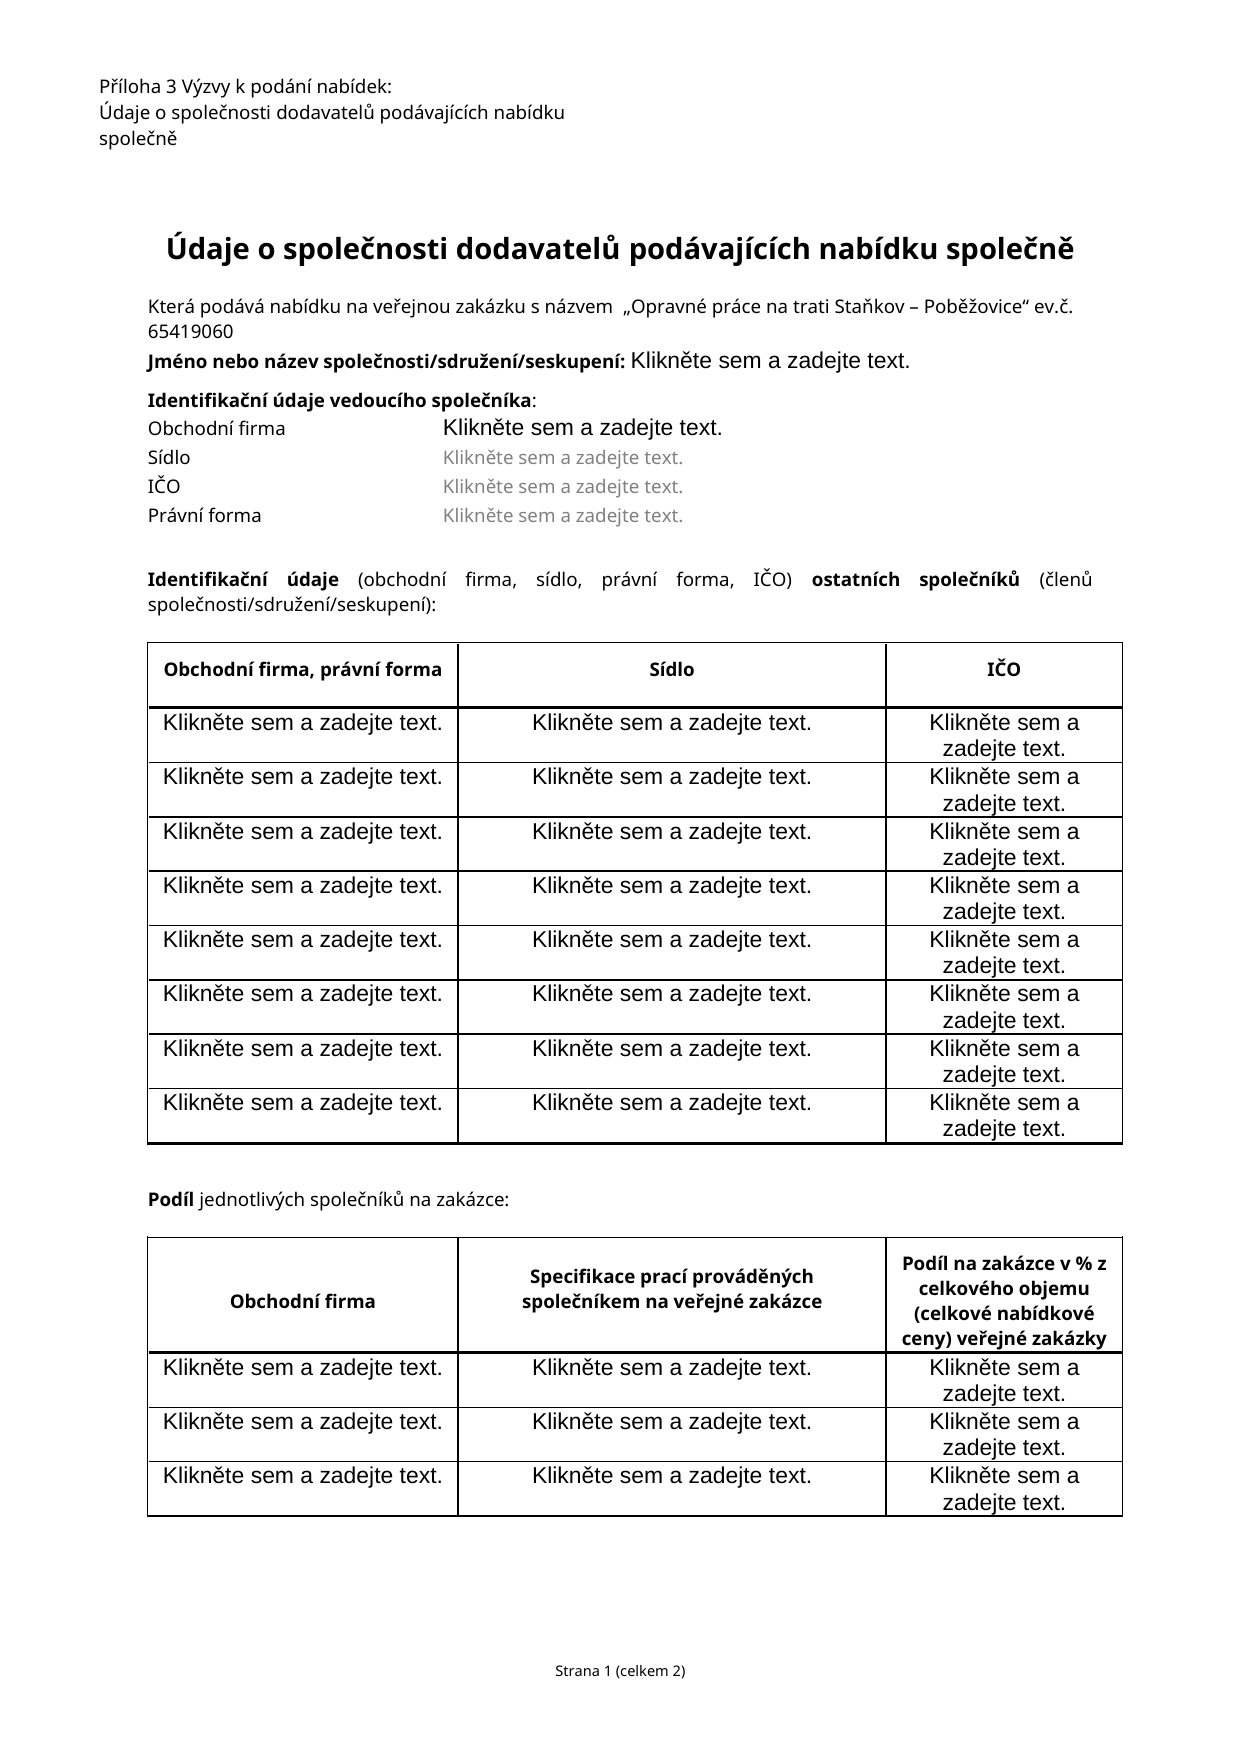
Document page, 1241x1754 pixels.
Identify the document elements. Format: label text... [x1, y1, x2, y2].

table_header Specifikace prací prováděných společníkem na veřejné zakázce [459, 1238, 885, 1351]
text Obchodní firma [148, 412, 1093, 441]
text Identifikační údaje (obchodní firma, sídlo, právní forma, IČO) ostatních společníků (členů společnosti/sdružení/seskupení): [148, 566, 1093, 616]
table_header IČO [887, 643, 1122, 706]
text IČO [148, 470, 1093, 499]
title Údaje o společnosti dodavatelů podávajících nabídku společně [148, 228, 1093, 268]
text Podíl jednotlivých společníků na zakázce: [148, 1186, 1093, 1236]
text Právní forma [148, 499, 1093, 528]
text Identifikační údaje vedoucího společníka: [148, 387, 1093, 412]
text Která podává nabídku na veřejnou zakázku s názvem „Opravné práce na trati Staňkov – Poběžovice“ ev.č. 65419060 [148, 293, 1093, 344]
table_header Obchodní firma, právní forma [148, 643, 458, 706]
text Jméno nebo název společnosti/sdružení/seskupení: [148, 344, 1093, 375]
table_header Obchodní firma [148, 1238, 457, 1351]
table_header Podíl na zakázce v % z celkového objemu (celkové nabídkové ceny) veřejné zakázky [887, 1238, 1122, 1351]
text Sídlo [148, 441, 1093, 470]
table_header Sídlo [459, 643, 886, 706]
